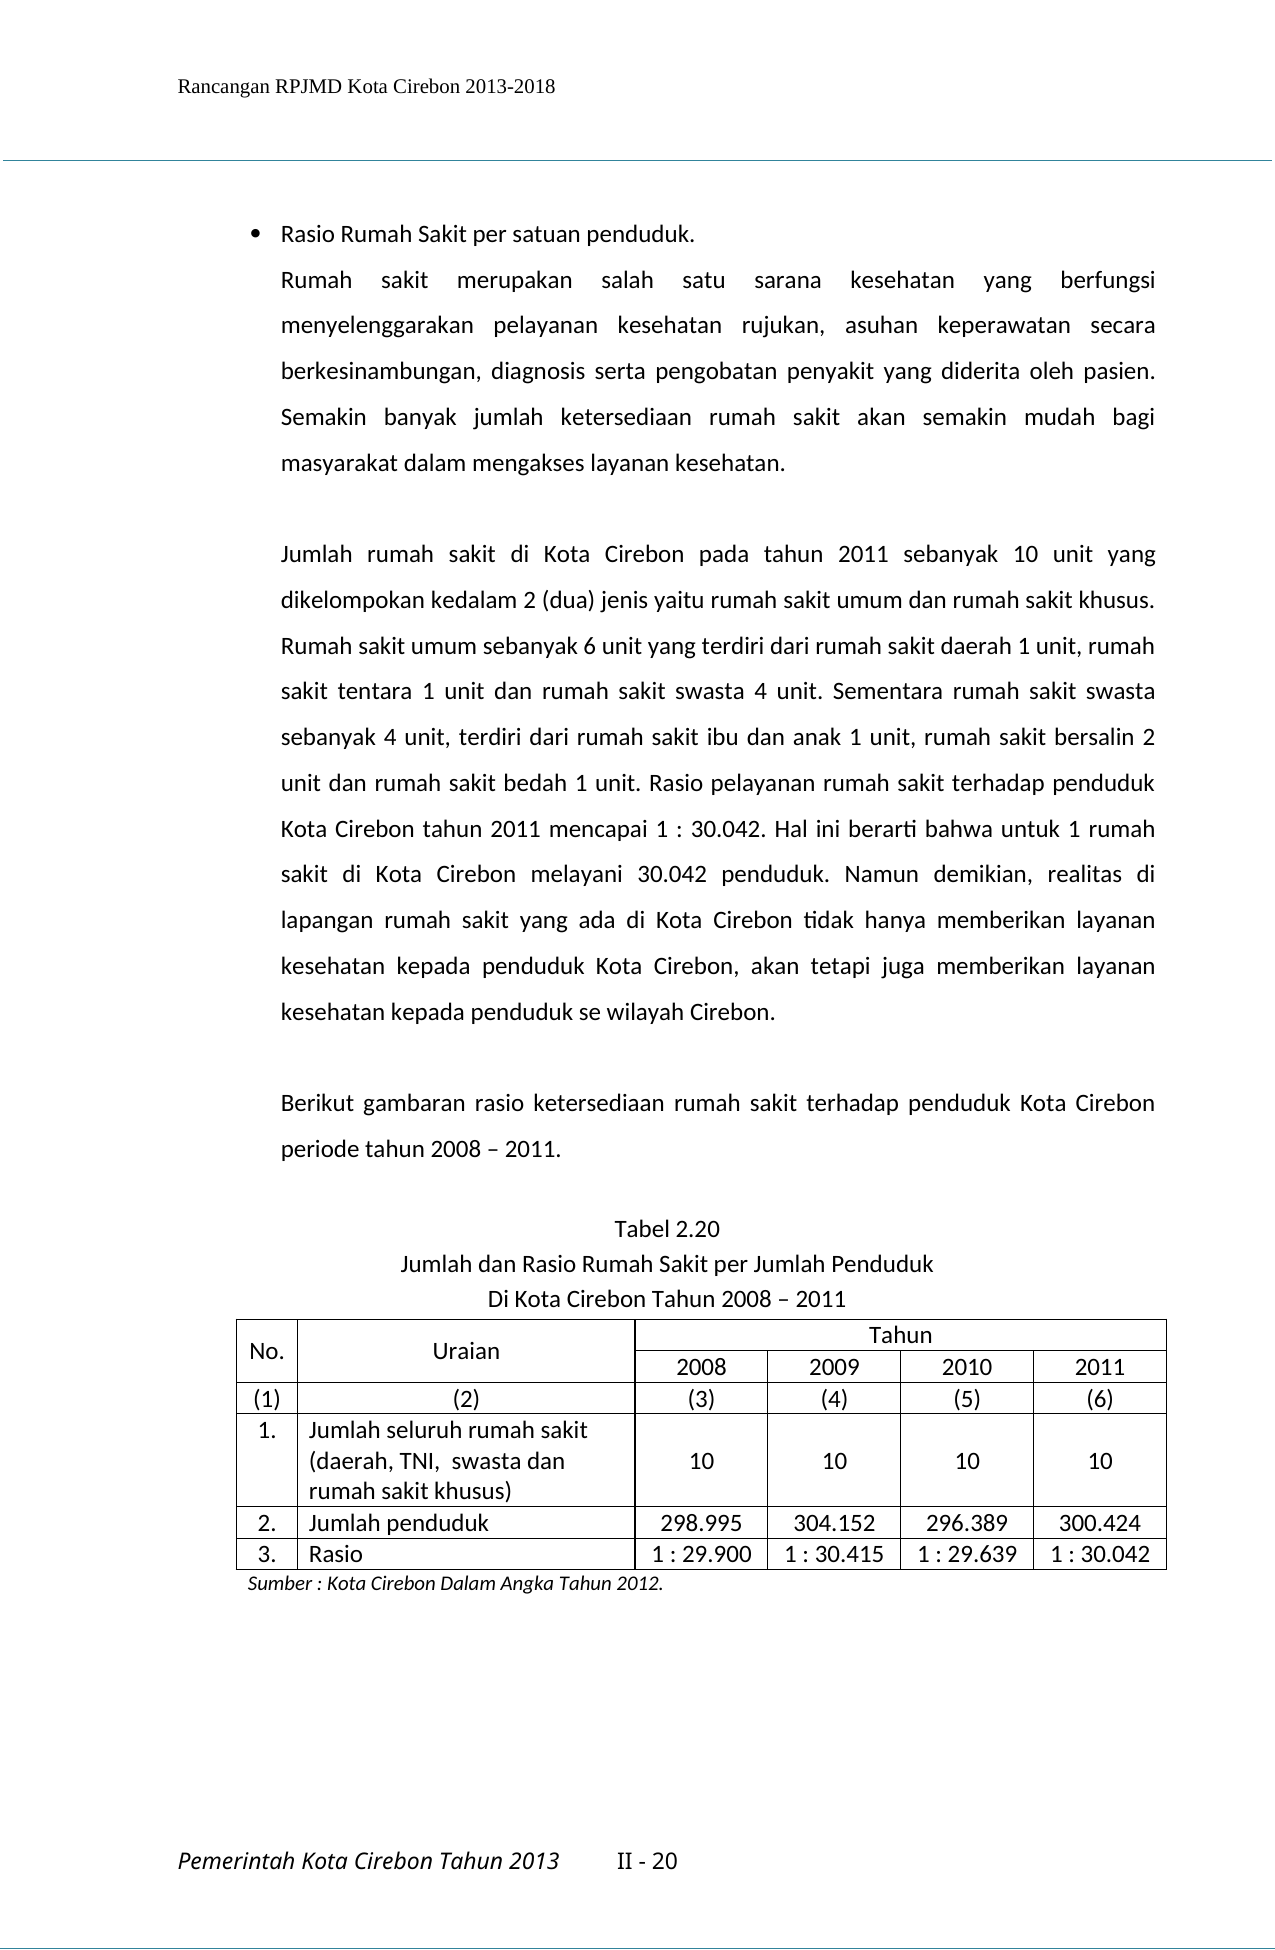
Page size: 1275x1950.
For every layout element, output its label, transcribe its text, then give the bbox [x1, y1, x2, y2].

table_cell Jumlah penduduk [298, 1507, 634, 1537]
table_cell 298.995 [636, 1507, 767, 1537]
table_cell 1 : 29.639 [901, 1539, 1033, 1569]
text Berikut gambaran rasio ketersediaan rumah sakit terhadap penduduk Kota Cirebon periode tahun 2008 – 2011. [281, 1087, 1157, 1163]
table_cell 296.389 [901, 1507, 1033, 1537]
table_cell (6) [1034, 1383, 1166, 1413]
list Rasio Rumah Sakit per satuan penduduk. [251, 218, 1157, 249]
table_cell 10 [636, 1414, 767, 1506]
table_cell (5) [901, 1383, 1033, 1413]
table_cell 10 [901, 1414, 1033, 1506]
table_cell 2008 [636, 1351, 767, 1382]
table_cell 10 [1034, 1414, 1166, 1506]
table_cell (4) [768, 1383, 900, 1413]
text Tabel 2.20 [177, 1213, 1157, 1244]
table_header Tahun [636, 1320, 1166, 1350]
table_cell 300.424 [1034, 1507, 1166, 1537]
table_header Uraian [298, 1320, 634, 1382]
table_cell 1 : 29.900 [636, 1539, 767, 1569]
table_cell 1 : 30.042 [1034, 1539, 1166, 1569]
table_cell 2011 [1034, 1351, 1166, 1382]
text Jumlah rumah sakit di Kota Cirebon pada tahun 2011 sebanyak 10 unit yang dikelompokan kedalam 2 (dua) jenis yaitu rumah sakit umum dan rumah sakit khusus. Rumah sakit umum sebanyak 6 unit yang terdiri dari rumah sakit daerah 1 unit, rumah sakit tentara 1 unit dan rumah sakit swasta 4 unit. Sementara rumah sakit swasta sebanyak 4 unit, terdiri dari rumah sakit ibu dan anak 1 unit, rumah sakit bersalin 2 unit dan rumah sakit bedah 1 unit. Rasio pelayanan rumah sakit terhadap penduduk Kota Cirebon tahun 2011 mencapai 1 : 30.042. Hal ini berarti bahwa untuk 1 rumah sakit di Kota Cirebon melayani 30.042 penduduk. Namun demikian, realitas di lapangan rumah sakit yang ada di Kota Cirebon tidak hanya memberikan layanan kesehatan kepada penduduk Kota Cirebon, akan tetapi juga memberikan layanan kesehatan kepada penduduk se wilayah Cirebon. [281, 538, 1157, 1026]
table_cell 10 [768, 1414, 900, 1506]
text Sumber : Kota Cirebon Dalam Angka Tahun 2012. [177, 1570, 1157, 1595]
table_cell (2) [298, 1383, 634, 1413]
table_cell 2010 [901, 1351, 1033, 1382]
table_header No. [237, 1320, 297, 1382]
table_cell Rasio [298, 1539, 634, 1569]
text Rumah sakit merupakan salah satu sarana kesehatan yang berfungsi menyelenggarakan pelayanan kesehatan rujukan, asuhan keperawatan secara berkesinambungan, diagnosis serta pengobatan penyakit yang diderita oleh pasien. Semakin banyak jumlah ketersediaan rumah sakit akan semakin mudah bagi masyarakat dalam mengakses layanan kesehatan. [281, 264, 1157, 477]
table_cell (1) [237, 1383, 297, 1413]
table_cell 3. [237, 1539, 297, 1569]
table_cell 1. [237, 1414, 297, 1506]
table_cell 1 : 30.415 [768, 1539, 900, 1569]
text Jumlah dan Rasio Rumah Sakit per Jumlah Penduduk [177, 1248, 1157, 1279]
table_cell (3) [636, 1383, 767, 1413]
table_cell 2009 [768, 1351, 900, 1382]
table_cell Jumlah seluruh rumah sakit (daerah, TNI, swasta dan rumah sakit khusus) [298, 1414, 634, 1506]
table_cell 2. [237, 1507, 297, 1537]
text Di Kota Cirebon Tahun 2008 – 2011 [177, 1283, 1157, 1314]
table_cell 304.152 [768, 1507, 900, 1537]
